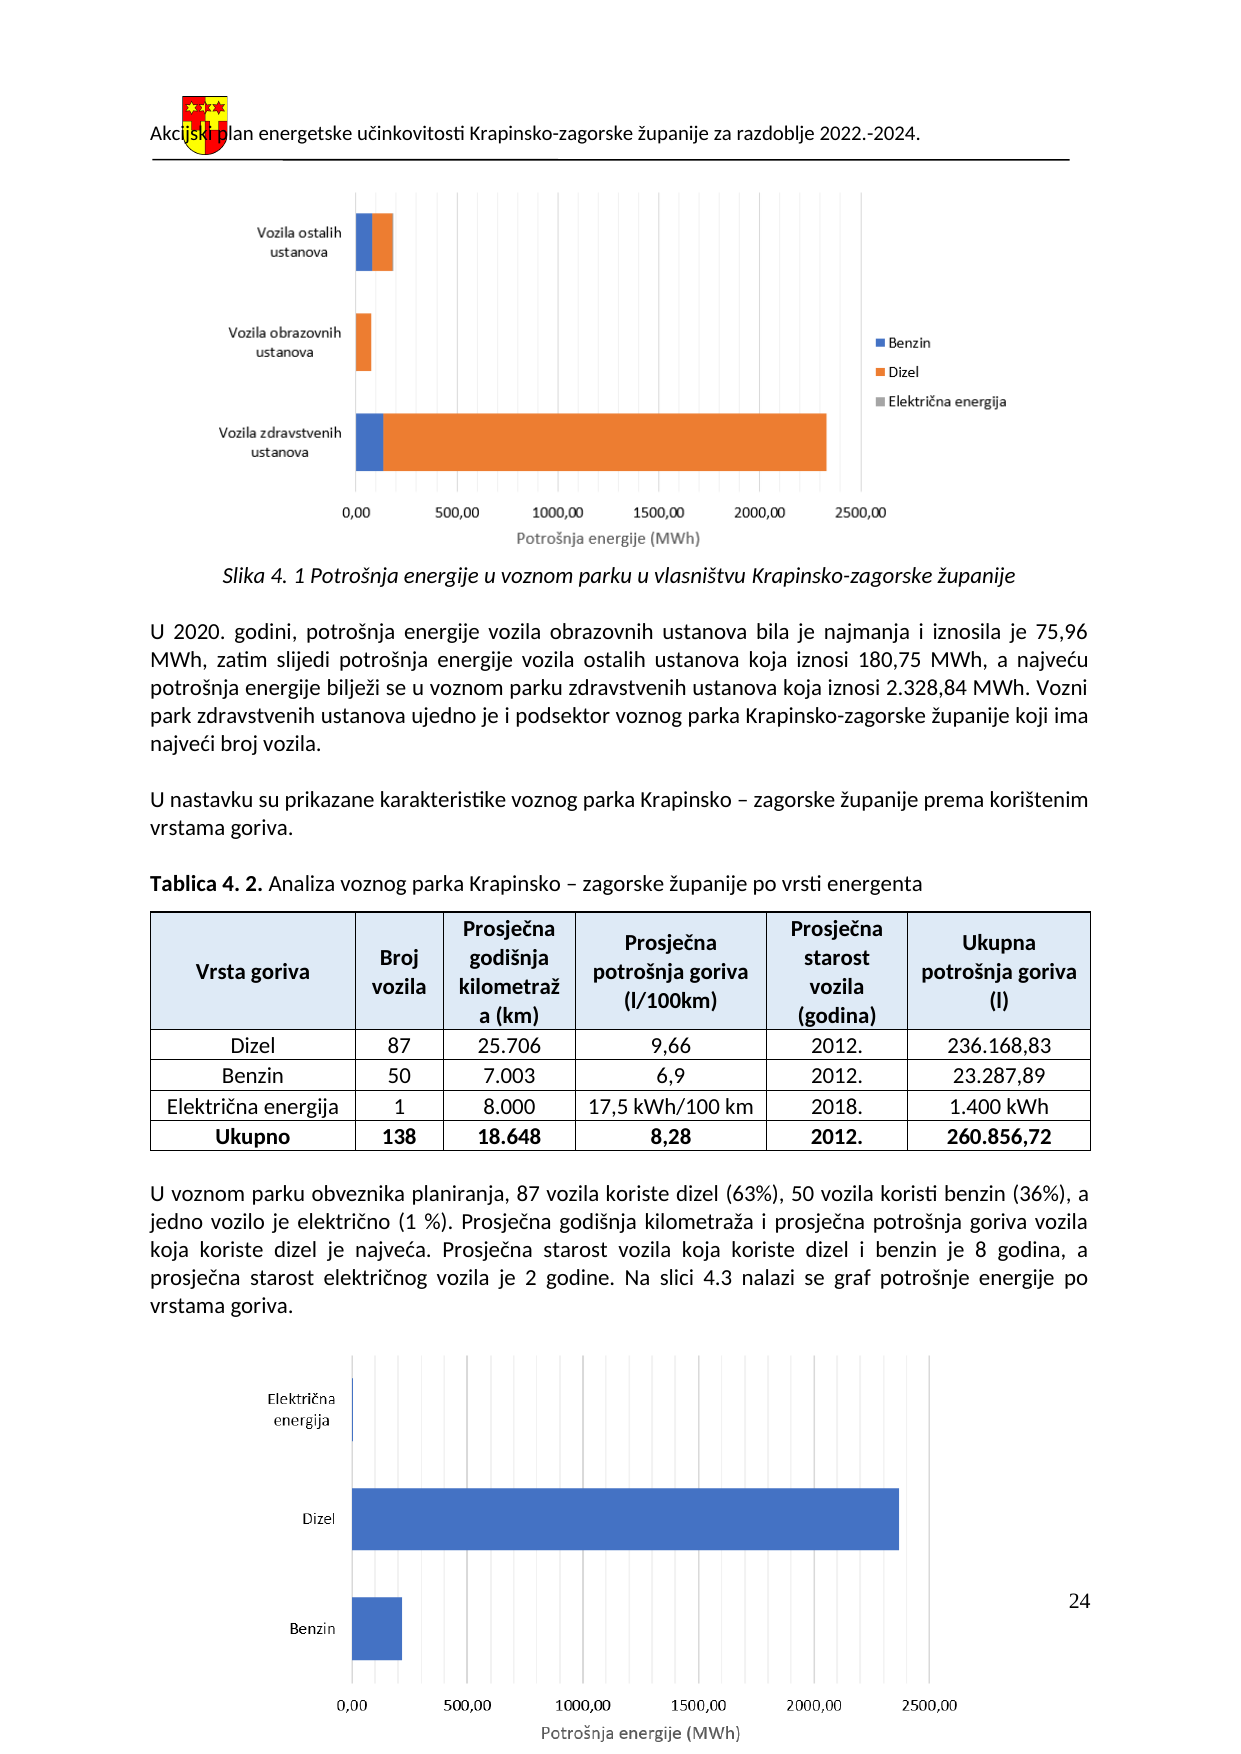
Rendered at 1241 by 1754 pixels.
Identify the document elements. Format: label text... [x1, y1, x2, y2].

picture [182, 96, 228, 155]
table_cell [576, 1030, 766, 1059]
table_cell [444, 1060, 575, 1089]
picture [199, 185, 1041, 562]
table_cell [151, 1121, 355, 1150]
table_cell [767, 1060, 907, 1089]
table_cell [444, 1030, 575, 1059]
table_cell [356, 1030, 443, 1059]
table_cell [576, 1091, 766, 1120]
text U 2020. godini, potrošnja energije vozila obrazovnih ustanova bila je najmanja i iznosila je 75,96 MWh, zatim slijedi potrošnja energije vozila ostalih ustanova koja iznosi 180,75 MWh, a najveću potrošnja energije bilježi se u voznom parku zdravstvenih ustanova koja iznosi 2.328,84 MWh. Vozni park zdravstvenih ustanova ujedno je i podsektor voznog parka Krapinsko-zagorske županije koji ima najveći broj vozila. [150, 617, 1090, 757]
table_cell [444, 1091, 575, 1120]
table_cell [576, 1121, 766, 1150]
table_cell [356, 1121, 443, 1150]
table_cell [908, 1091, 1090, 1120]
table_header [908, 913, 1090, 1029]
picture [219, 1334, 1021, 1754]
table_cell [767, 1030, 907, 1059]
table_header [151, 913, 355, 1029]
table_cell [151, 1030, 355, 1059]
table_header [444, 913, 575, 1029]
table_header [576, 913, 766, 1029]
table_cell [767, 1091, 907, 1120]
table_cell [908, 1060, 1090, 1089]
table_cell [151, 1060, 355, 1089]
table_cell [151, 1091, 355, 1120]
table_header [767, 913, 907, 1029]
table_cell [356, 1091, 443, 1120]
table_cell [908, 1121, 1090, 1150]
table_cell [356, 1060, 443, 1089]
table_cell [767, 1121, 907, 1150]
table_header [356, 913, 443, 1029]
text U voznom parku obveznika planiranja, 87 vozila koriste dizel (63%), 50 vozila koristi benzin (36%), a jedno vozilo je električno (1 %). Prosječna godišnja kilometraža i prosječna potrošnja goriva vozila koja koriste dizel je najveća. Prosječna starost vozila koja koriste dizel i benzin je 8 godina, a prosječna starost električnog vozila je 2 godine. Na slici 4.3 nalazi se graf potrošnje energije po vrstama goriva. [150, 1179, 1090, 1319]
text Tablica 4. 2. Analiza voznog parka Krapinsko – zagorske županije po vrsti energenta [150, 869, 1090, 897]
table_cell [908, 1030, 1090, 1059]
text U nastavku su prikazane karakteristike voznog parka Krapinsko – zagorske županije prema korištenim vrstama goriva. [150, 785, 1090, 841]
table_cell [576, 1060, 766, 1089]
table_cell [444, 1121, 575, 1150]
